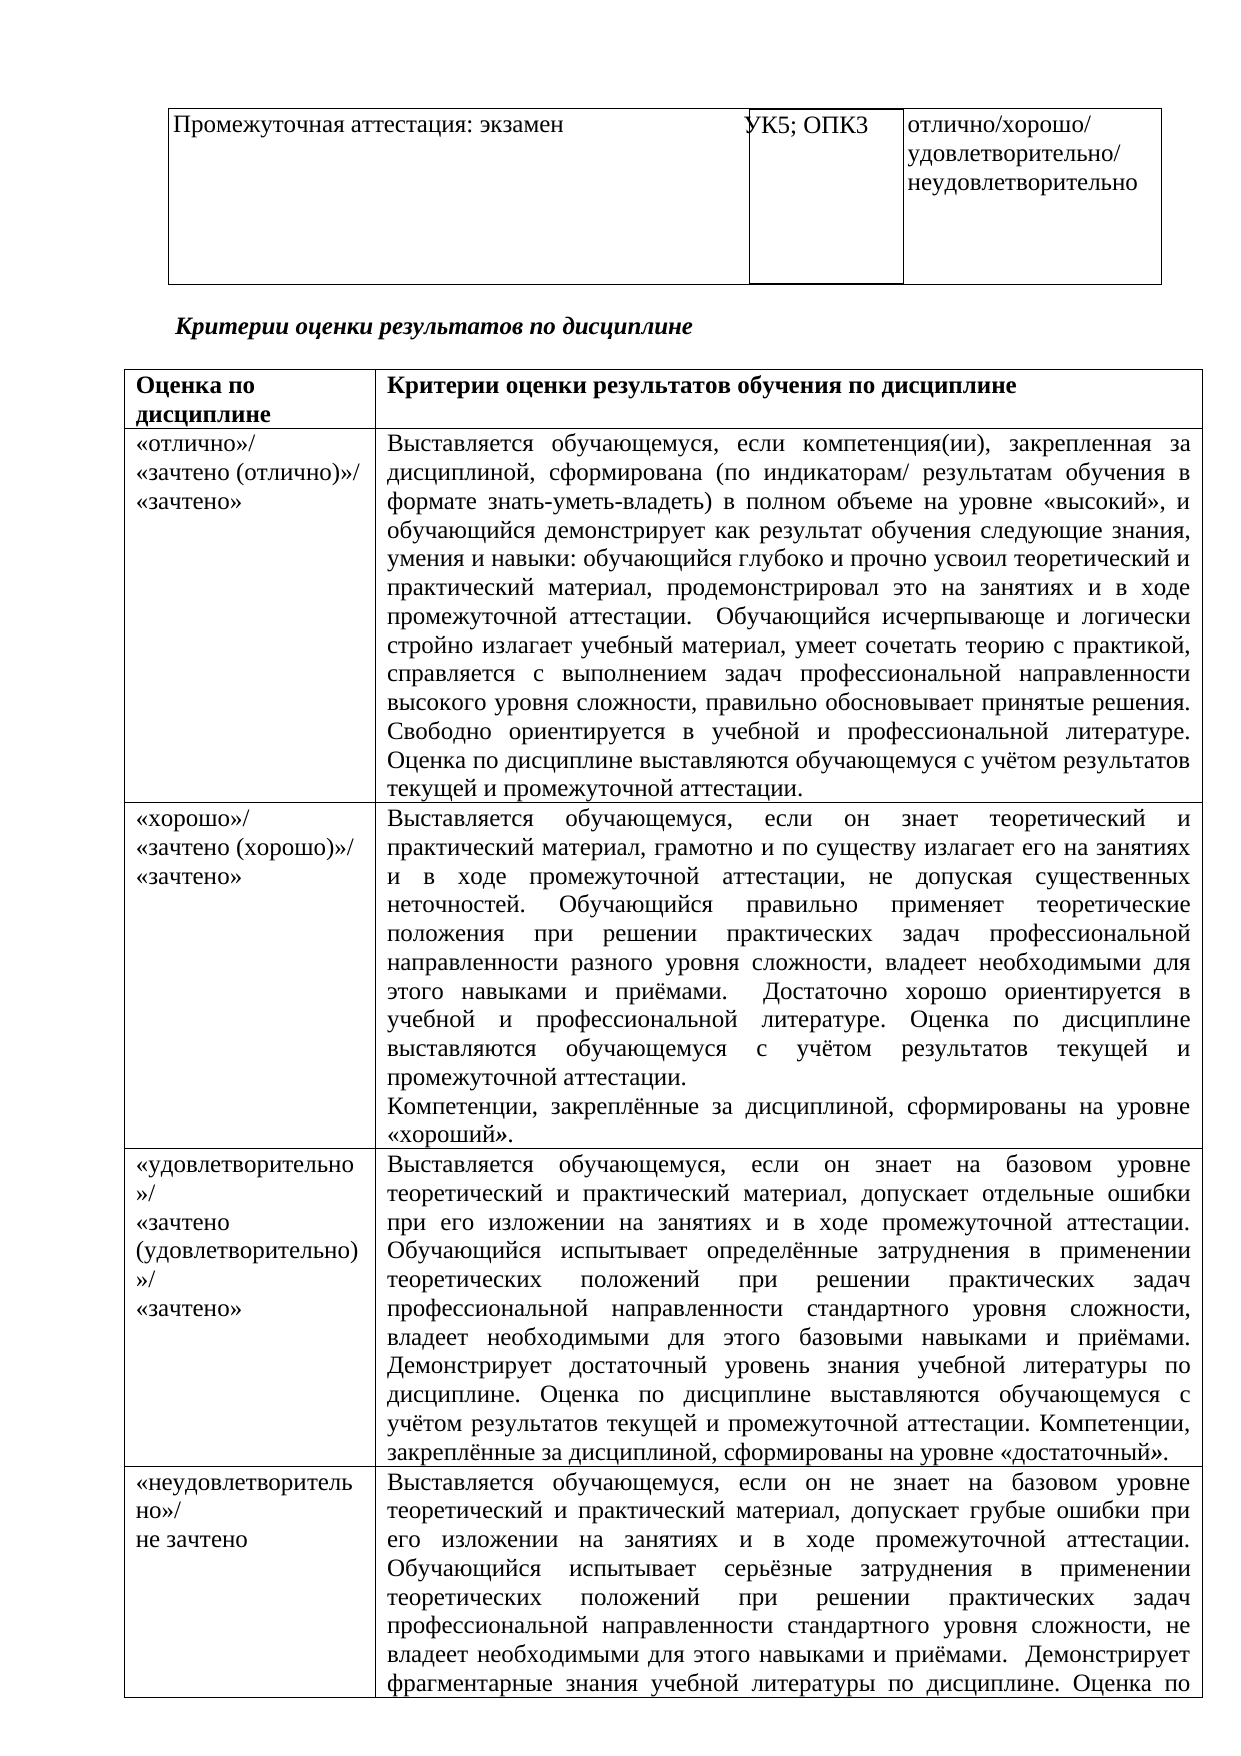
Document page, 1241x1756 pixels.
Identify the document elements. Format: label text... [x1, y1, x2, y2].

table_cell Выставляется обучающемуся, если он знает на базовом уровне теоретический и практический материал, допускает отдельные ошибки при его изложении на занятиях и в ходе промежуточной аттестации. Обучающийся испытывает определённые затруднения в применении теоретических положений при решении практических задач профессиональной направленности стандартного уровня сложности, владеет необходимыми для этого базовыми навыками и приёмами. Демонстрирует достаточный уровень знания учебной литературы по дисциплине. Оценка по дисциплине выставляются обучающемуся с учётом результатов текущей и промежуточной аттестации. Компетенции, закреплённые за дисциплиной, сформированы на уровне «достаточный». [376, 1149, 1202, 1466]
table_header Критерии оценки результатов обучения по дисциплине [376, 370, 1202, 427]
table_cell отлично/хорошо/удовлетворительно/неудовлетворительно [904, 109, 1161, 284]
table_cell Выставляется обучающемуся, если компетенция(ии), закрепленная за дисциплиной, сформирована (по индикаторам/ результатам обучения в формате знать-уметь-владеть) в полном объеме на уровне «высокий», и обучающийся демонстрирует как результат обучения следующие знания, умения и навыки: обучающийся глубоко и прочно усвоил теоретический и практический материал, продемонстрировал это на занятиях и в ходе промежуточной аттестации. Обучающийся исчерпывающе и логически стройно излагает учебный материал, умеет сочетать теорию с практикой, справляется с выполнением задач профессиональной направленности высокого уровня сложности, правильно обосновывает принятые решения. Свободно ориентируется в учебной и профессиональной литературе. Оценка по дисциплине выставляются обучающемуся с учётом результатов текущей и промежуточной аттестации. [376, 429, 1202, 802]
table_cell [376, 1467, 1202, 1697]
table_cell «отлично»/ «зачтено (отлично)»/ «зачтено» [125, 429, 375, 802]
table_cell «удовлетворительно»/ «зачтено (удовлетворительно)»/ «зачтено» [125, 1149, 375, 1466]
table_cell «хорошо»/ «зачтено (хорошо)»/ «зачтено» [125, 803, 375, 1148]
table_cell Промежуточная аттестация: экзамен [169, 109, 749, 284]
table_cell «неудовлетворительно»/ не зачтено [125, 1467, 375, 1697]
table_header Оценка по дисциплине [125, 370, 375, 427]
text Критерии оценки результатов по дисциплине [169, 311, 1161, 340]
table_cell Выставляется обучающемуся, если он знает теоретический и практический материал, грамотно и по существу излагает его на занятиях и в ходе промежуточной аттестации, не допуская существенных неточностей. Обучающийся правильно применяет теоретические положения при решении практических задач профессиональной направленности разного уровня сложности, владеет необходимыми для этого навыками и приёмами. Достаточно хорошо ориентируется в учебной и профессиональной литературе. Оценка по дисциплине выставляются обучающемуся с учётом результатов текущей и промежуточной аттестации. Компетенции, закреплённые за дисциплиной, сформированы на уровне «хороший». [376, 803, 1202, 1148]
table_cell [750, 110, 903, 283]
